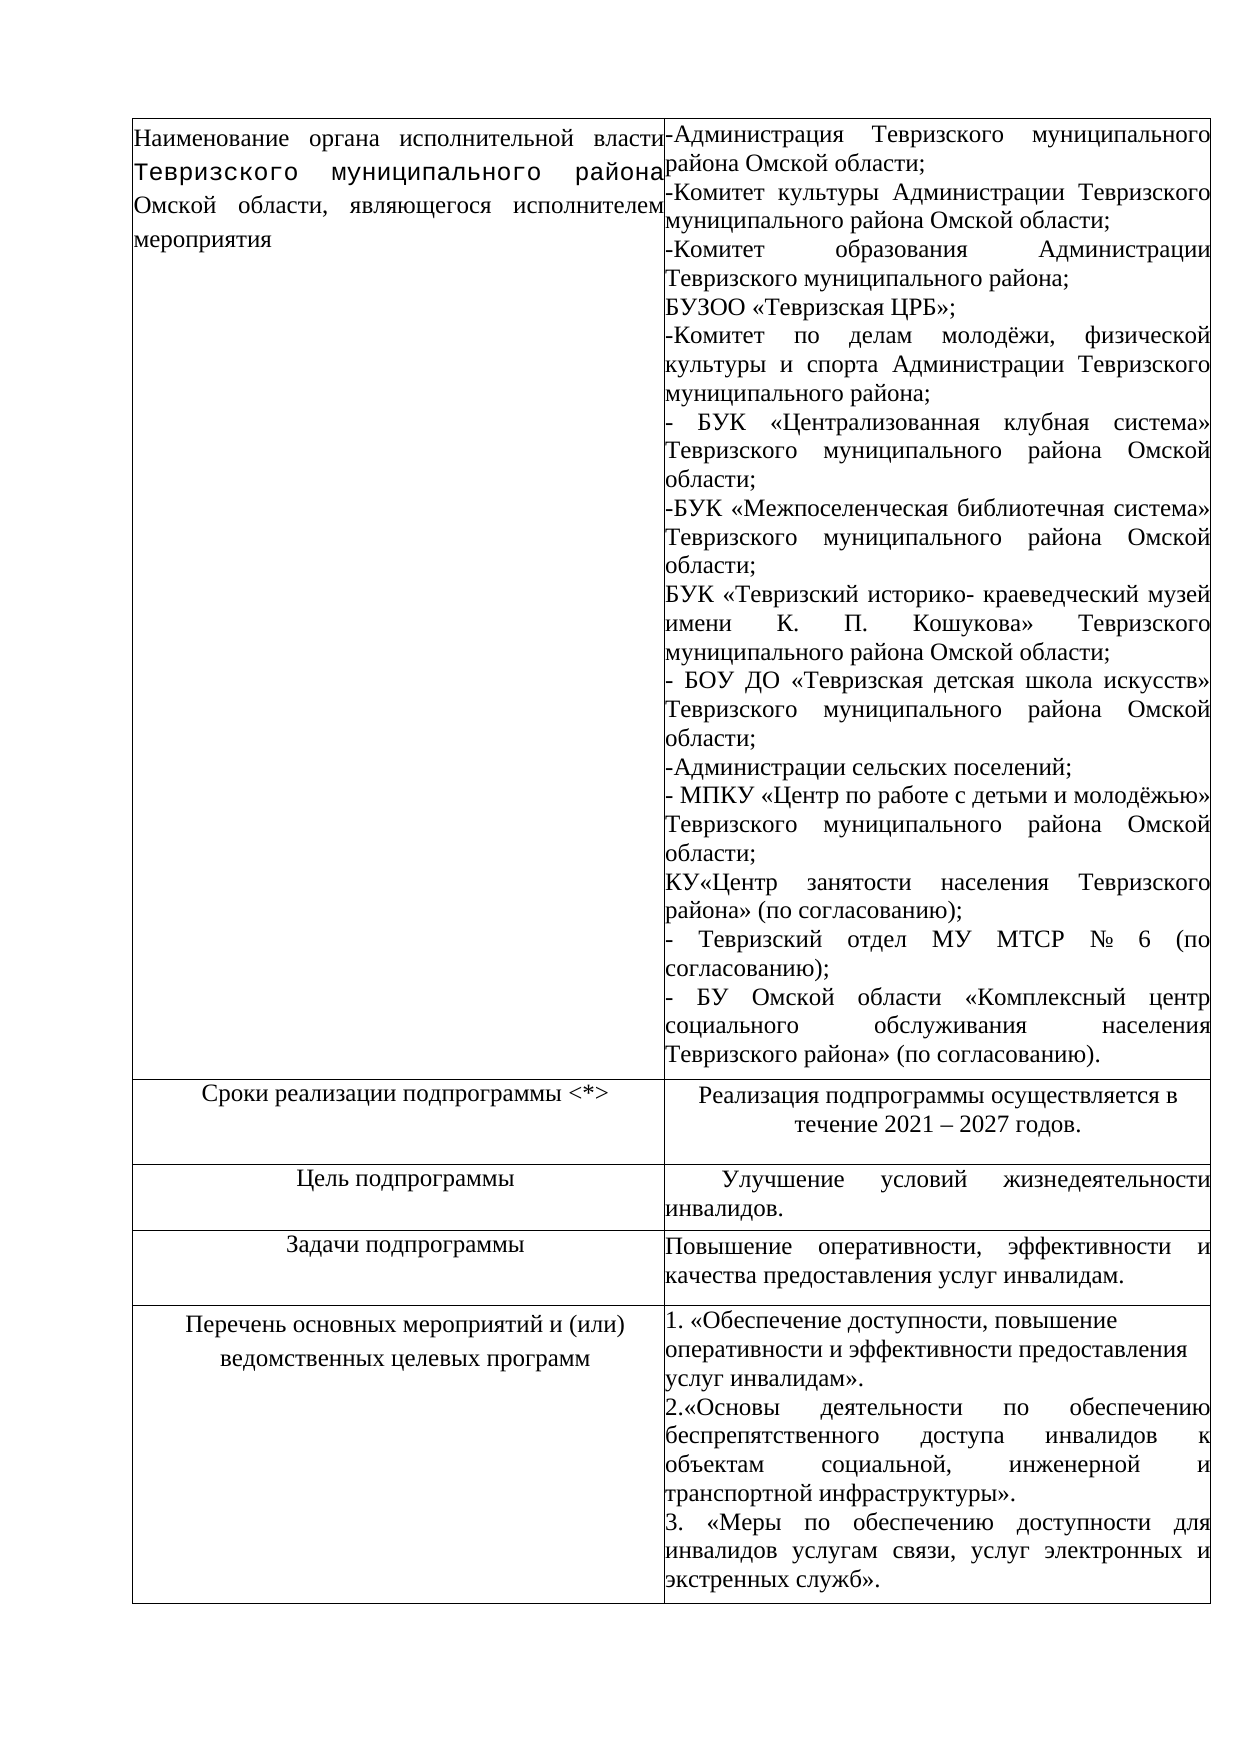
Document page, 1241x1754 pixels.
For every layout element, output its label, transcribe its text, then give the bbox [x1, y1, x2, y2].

table_cell 1. «Обеспечение доступности, повышение оперативности и эффективности предоставления услуг инвалидам». 2.«Основы деятельности по обеспечению беспрепятственного доступа инвалидов к объектам социальной, инженерной и транспортной инфраструктуры». 3. «Меры по обеспечению доступности для инвалидов услугам связи, услуг электронных и экстренных служб». [665, 1306, 1210, 1603]
table_cell -Администрация Тевризского муниципального района Омской области; -Комитет культуры Администрации Тевризского муниципального района Омской области; -Комитет образования Администрации Тевризского муниципального района; БУЗОО «Тевризская ЦРБ»; -Комитет по делам молодёжи, физической культуры и спорта Администрации Тевризского муниципального района; - БУК «Централизованная клубная система» Тевризского муниципального района Омской области; -БУК «Межпоселенческая библиотечная система» Тевризского муниципального района Омской области; БУК «Тевризский историко- краеведческий музей имени К. П. Кошукова» Тевризского муниципального района Омской области; - БОУ ДО «Тевризская детская школа искусств» Тевризского муниципального района Омской области; -Администрации сельских поселений; - МПКУ «Центр по работе с детьми и молодёжью» Тевризского муниципального района Омской области; КУ«Центр занятости населения Тевризского района» (по согласованию); - Тевризский отдел МУ МТСР № 6 (по согласованию); - БУ Омской области «Комплексный центр социального обслуживания населения Тевризского района» (по согласованию). [665, 119, 1210, 1079]
table_cell Сроки реализации подпрограммы <*> [133, 1080, 664, 1163]
table_cell Улучшение условий жизнедеятельности инвалидов. конкурентоспособности, обеспечение продовольственной безопасности Омской области; - повышение финансовой устойчивости предприятий АПК [665, 1165, 1210, 1230]
table_cell Перечень основных мероприятий и (или) ведомственных целевых программ [133, 1306, 664, 1603]
table_cell Цель подпрограммы [133, 1165, 664, 1230]
table_cell Реализация подпрограммы осуществляется в течение 2021 – 2027 годов. [665, 1080, 1210, 1163]
table_cell Наименование органа исполнительной власти Тевризского муниципального района Омской области, являющегося исполнителем мероприятия [133, 119, 664, 1079]
table_cell Задачи подпрограммы [133, 1231, 664, 1304]
table_cell Повышение оперативности, эффективности и качества предоставления услуг инвалидам. [665, 1231, 1210, 1304]
